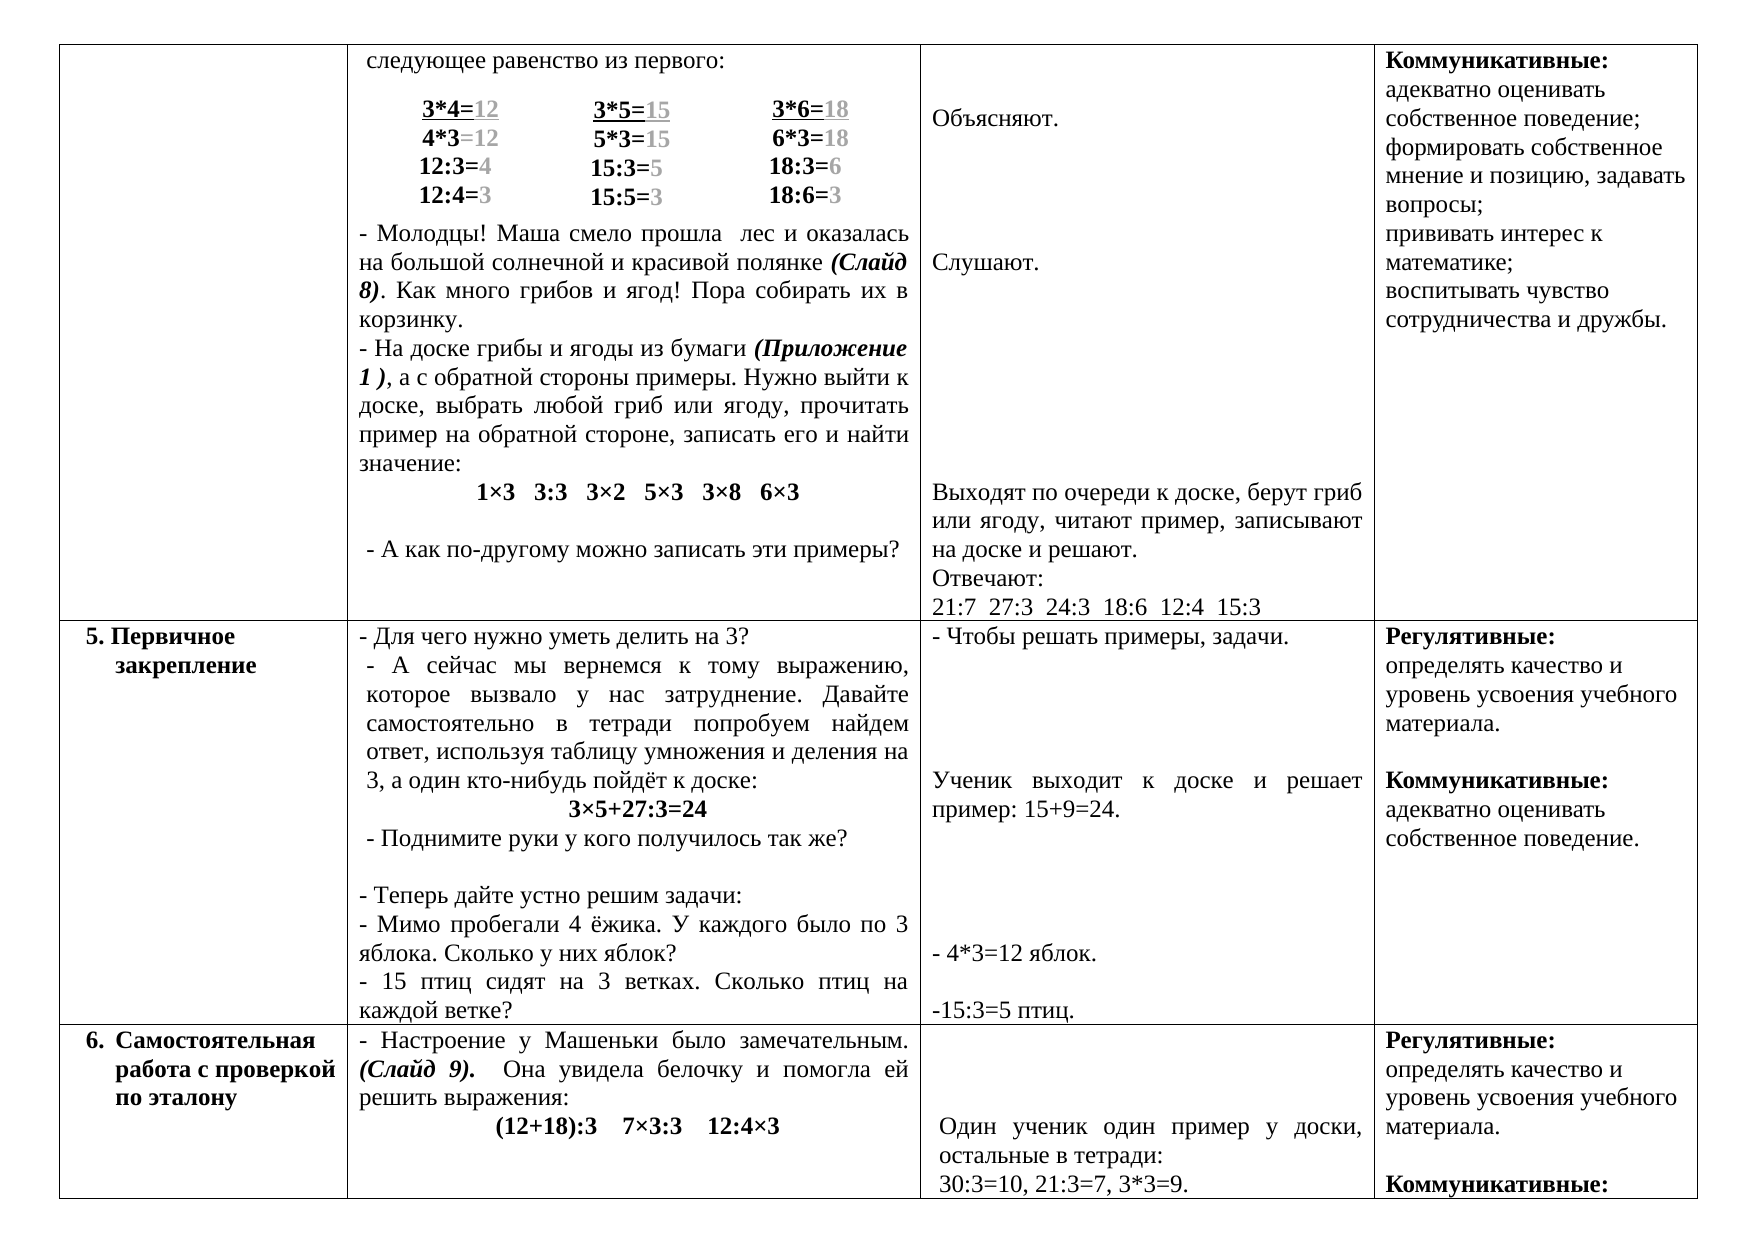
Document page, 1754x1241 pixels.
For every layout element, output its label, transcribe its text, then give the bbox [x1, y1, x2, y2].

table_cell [1375, 1025, 1697, 1197]
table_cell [348, 1025, 920, 1197]
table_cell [1375, 45, 1697, 620]
table_cell Регулятивные: определять качество и уровень усвоения учебного материала. Коммуникативные: адекватно оценивать собственное поведение. [1375, 621, 1697, 1024]
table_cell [921, 45, 1374, 620]
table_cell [348, 45, 920, 620]
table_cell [60, 45, 347, 620]
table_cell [60, 1025, 347, 1197]
table_cell - Чтобы решать примеры, задачи. Ученик выходит к доске и решает пример: 15+9=24. - 4*3=12 яблок. -15:3=5 птиц. [921, 621, 1374, 1024]
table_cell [921, 1025, 1374, 1197]
table_cell 5. Первичное закрепление [60, 621, 347, 1024]
table_cell - Для чего нужно уметь делить на 3? - А сейчас мы вернемся к тому выражению, которое вызвало у нас затруднение. Давайте самостоятельно в тетради попробуем найдем ответ, используя таблицу умножения и деления на 3, а один кто-нибудь пойдёт к доске: 3×5+27:3=24 - Поднимите руки у кого получилось так же? - Теперь дайте устно решим задачи: - Мимо пробегали 4 ёжика. У каждого было по 3 яблока. Сколько у них яблок? - 15 птиц сидят на 3 ветках. Сколько птиц на каждой ветке? [348, 621, 920, 1024]
